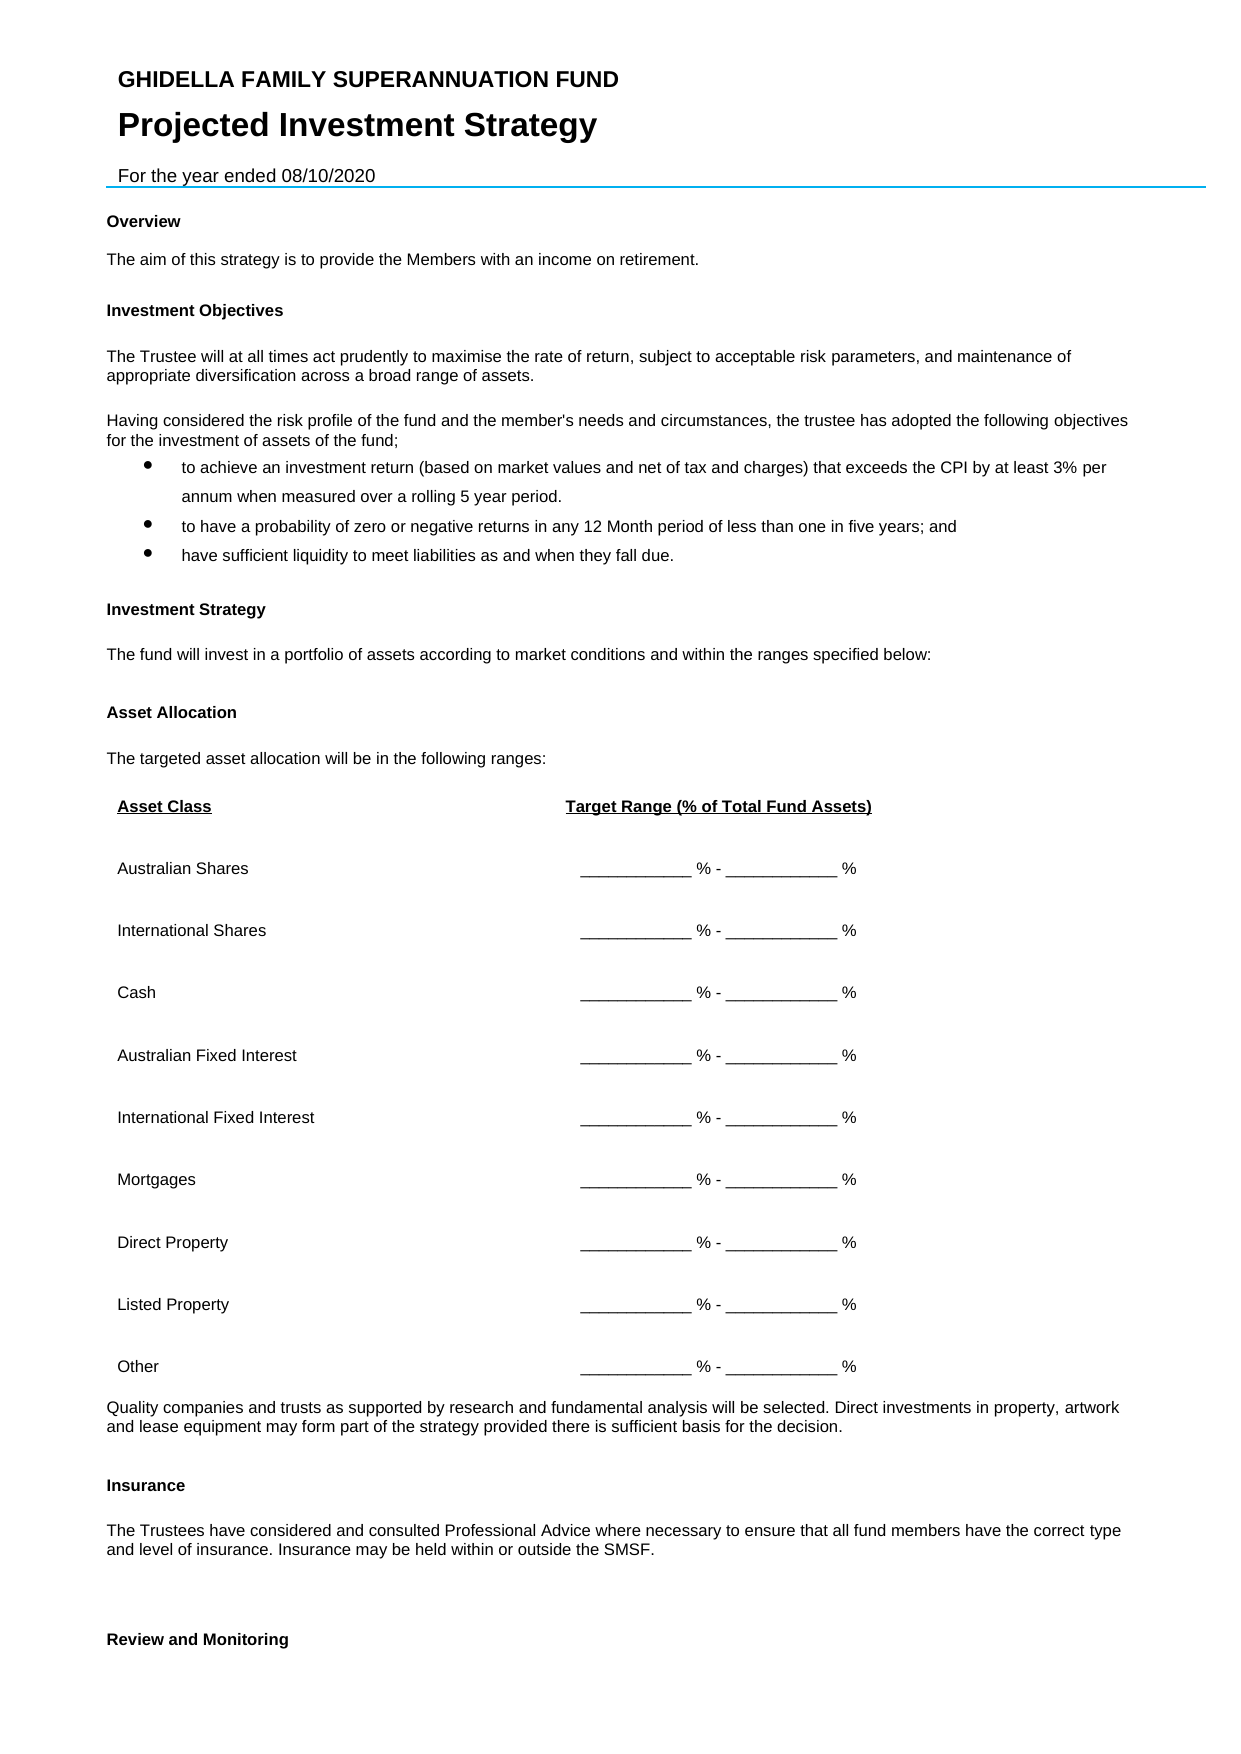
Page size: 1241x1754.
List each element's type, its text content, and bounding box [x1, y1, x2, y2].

text Having considered the risk profile of the fund and the member's needs and circumstances, the trustee has adopted the following objectives for the investment of assets of the fund; [106, 411, 1134, 449]
table_cell ____________ % - ____________ % [505, 1068, 1007, 1130]
table_cell ____________ % - ____________ % [505, 1005, 1007, 1067]
table_cell ____________ % - ____________ % [505, 881, 1007, 943]
table_cell Other [106, 1317, 505, 1379]
table_header Target Range (% of Total Fund Assets) [505, 787, 1007, 818]
text Investment Objectives [106, 301, 1134, 320]
text Asset Allocation [106, 703, 1134, 722]
table_cell Listed Property [106, 1254, 505, 1317]
table_cell Australian Shares [106, 818, 505, 881]
table_cell Cash [106, 943, 505, 1005]
list to have a probability of zero or negative returns in any 12 Month period of less than one in five years; and [144, 509, 1134, 538]
text Overview [106, 212, 1134, 231]
table_cell ____________ % - ____________ % [505, 1192, 1007, 1254]
text Investment Strategy [106, 599, 1134, 619]
list to achieve an investment return (based on market values and net of tax and charges) that exceeds the CPI by at least 3% per annum when measured over a rolling 5 year period. [144, 449, 1134, 509]
table_cell ____________ % - ____________ % [505, 1130, 1007, 1192]
table_cell Mortgages [106, 1130, 505, 1192]
text Insurance [106, 1475, 1134, 1494]
text The targeted asset allocation will be in the following ranges: [106, 749, 1134, 768]
list have sufficient liquidity to meet liabilities as and when they fall due. [144, 538, 1134, 568]
text Quality companies and trusts as supported by research and fundamental analysis will be selected. Direct investments in property, artwork and lease equipment may form part of the strategy provided there is sufficient basis for the decision. [106, 1398, 1134, 1436]
text The aim of this strategy is to provide the Members with an income on retirement. [106, 250, 1134, 269]
table_cell International Shares [106, 881, 505, 943]
table_cell ____________ % - ____________ % [505, 1254, 1007, 1317]
text The fund will invest in a portfolio of assets according to market conditions and within the ranges specified below: [106, 645, 1134, 664]
table_cell ____________ % - ____________ % [505, 943, 1007, 1005]
table_cell Australian Fixed Interest [106, 1005, 505, 1067]
table_cell Direct Property [106, 1192, 505, 1254]
table_cell ____________ % - ____________ % [505, 1317, 1007, 1379]
text The Trustees have considered and consulted Professional Advice where necessary to ensure that all fund members have the correct type and level of insurance. Insurance may be held within or outside the SMSF. [106, 1521, 1134, 1559]
table_cell International Fixed Interest [106, 1068, 505, 1130]
table_header Asset Class [106, 787, 505, 818]
text The Trustee will at all times act prudently to maximise the rate of return, subject to acceptable risk parameters, and maintenance of appropriate diversification across a broad range of assets. [106, 346, 1134, 385]
table_cell ____________ % - ____________ % [505, 818, 1007, 881]
text Review and Monitoring [106, 1630, 1134, 1649]
